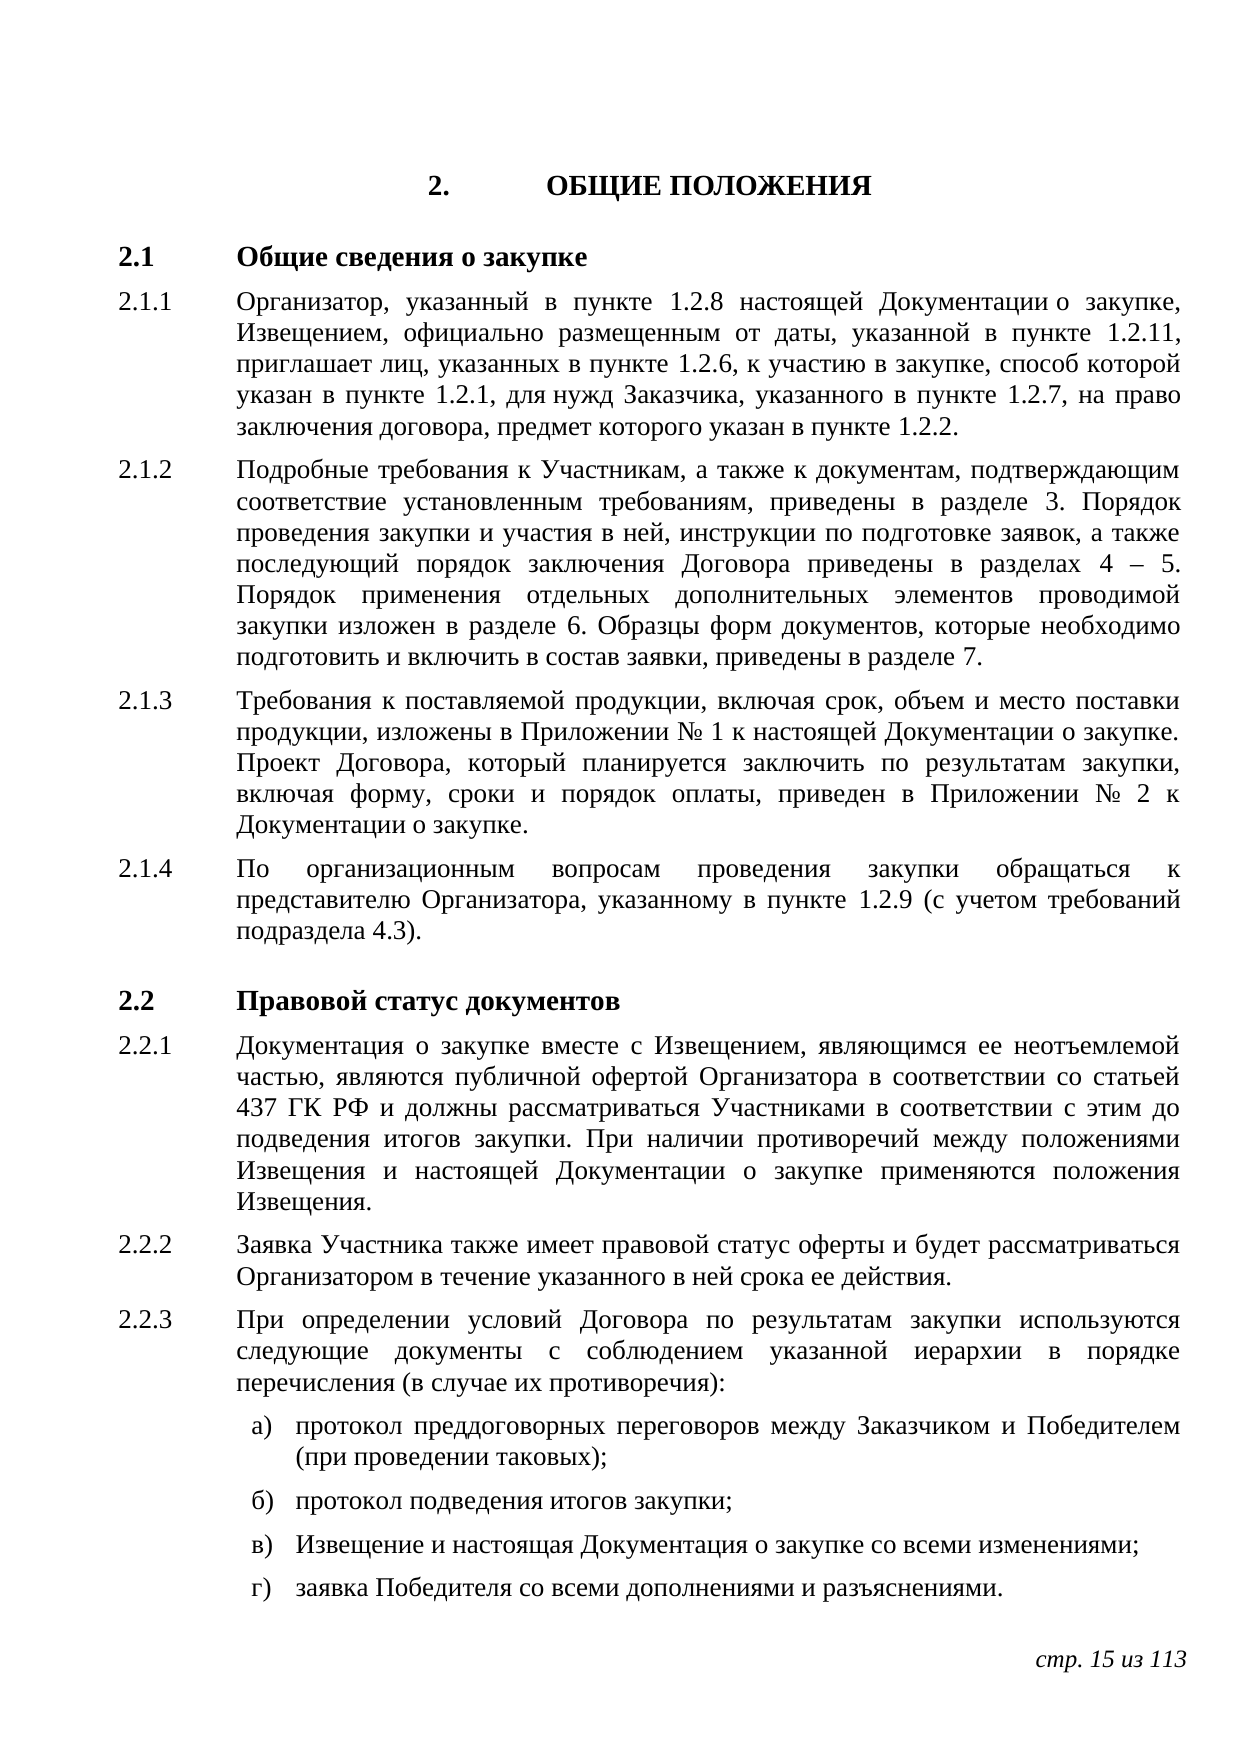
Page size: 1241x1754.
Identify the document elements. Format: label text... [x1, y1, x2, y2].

list протокол преддоговорных переговоров между Заказчиком и Победителем (при проведении таковых); [251, 1409, 1181, 1472]
subtitle ОБЩИЕ ПОЛОЖЕНИЯ [118, 168, 1181, 202]
list Документация о закупке вместе с Извещением, являющимся ее неотъемлемой частью, являются публичной офертой Организатора в соответствии со статьей 437 ГК РФ и должны рассматриваться Участниками в соответствии с этим до подведения итогов закупки. При наличии противоречий между положениями Извещения и настоящей Документации о закупке применяются положения Извещения. [118, 1029, 1181, 1216]
list Заявка Участника также имеет правовой статус оферты и будет рассматриваться Организатором в течение указанного в ней срока ее действия. [118, 1228, 1181, 1291]
text Организатор, указанный в пункте 1.2.8 настоящей Документации о закупке, Извещением, официально размещенным от даты, указанной в пункте 1.2.11, приглашает лиц, указанных в пункте 1.2.6, к участию в закупке, способ которой указан в пункте 1.2.1, для нужд Заказчика, указанного в пункте 1.2.7, на право заключения договора, предмет которого указан в пункте 1.2.2. [118, 285, 1181, 441]
text Требования к поставляемой продукции, включая срок, объем и место поставки продукции, изложены в Приложении № 1 к настоящей Документации о закупке. Проект Договора, который планируется заключить по результатам закупки, включая форму, сроки и порядок оплаты, приведен в Приложении № 2 к Документации о закупке. [118, 684, 1181, 840]
list протокол подведения итогов закупки; [251, 1484, 1181, 1515]
list заявка Победителя со всеми дополнениями и разъяснениями. [251, 1571, 1181, 1602]
text Подробные требования к Участникам, а также к документам, подтверждающим соответствие установленным требованиям, приведены в разделе 3. Порядок проведения закупки и участия в ней, инструкции по подготовке заявок, а также последующий порядок заключения Договора приведены в разделах 4 – 5. Порядок применения отдельных дополнительных элементов проводимой закупки изложен в разделе 6. Образцы форм документов, которые необходимо подготовить и включить в состав заявки, приведены в разделе 7. [118, 453, 1181, 671]
subtitle Правовой статус документов [118, 983, 1181, 1017]
text По организационным вопросам проведения закупки обращаться к представителю Организатора, указанному в пункте 1.2.9 (с учетом требований подраздела 4.3). [118, 852, 1181, 946]
list Извещение и настоящая Документация о закупке со всеми изменениями; [251, 1528, 1181, 1559]
subtitle Общие сведения о закупке [118, 239, 1181, 273]
text При определении условий Договора по результатам закупки используются следующие документы с соблюдением указанной иерархии в порядке перечисления (в случае их противоречия): [118, 1303, 1181, 1397]
